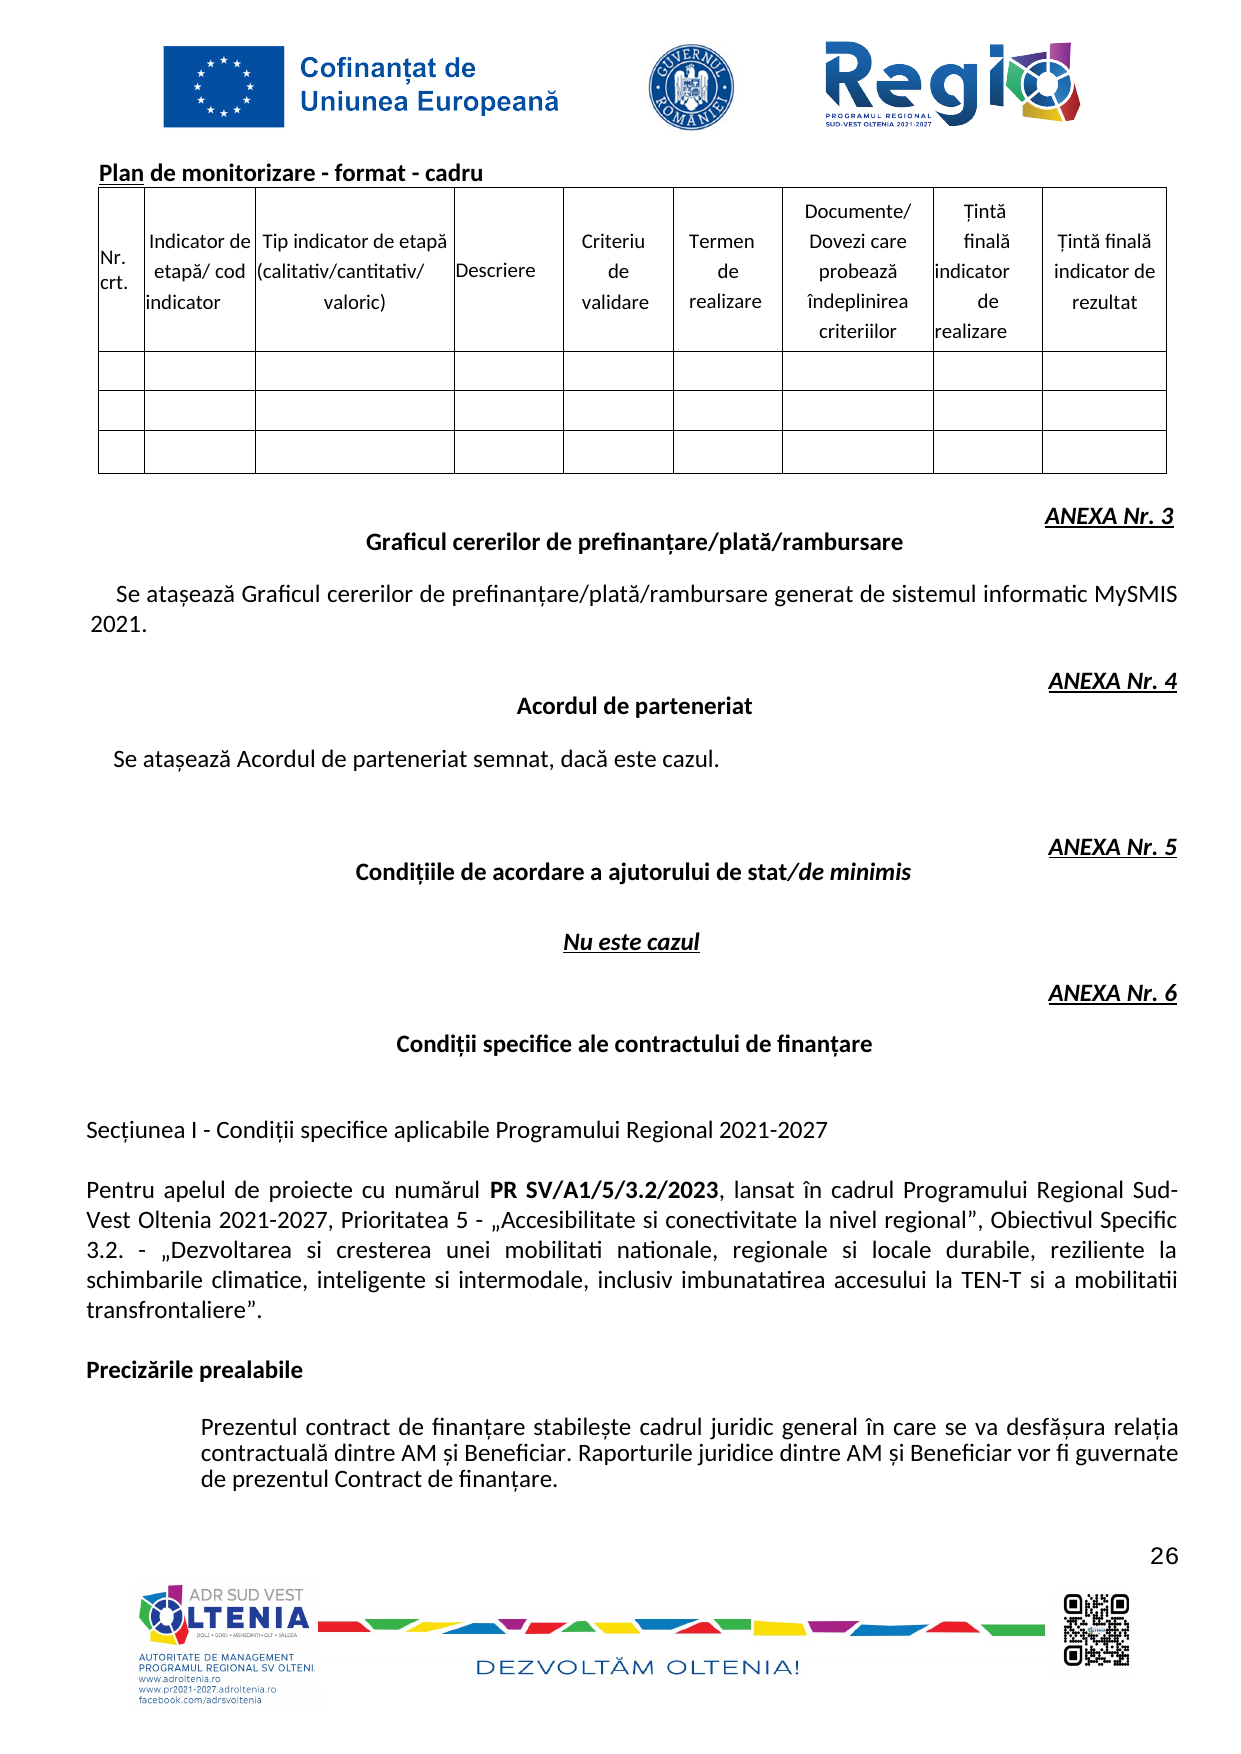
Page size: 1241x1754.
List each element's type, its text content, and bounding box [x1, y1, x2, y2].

table_cell [256, 431, 454, 473]
table_cell [783, 352, 933, 390]
subtitle Condiţii specifice ale contractului de finanţare [90, 1012, 1179, 1063]
text ANEXA Nr. 5 [86, 834, 1179, 860]
table_cell [145, 391, 255, 430]
text Pentru apelul de proiecte cu numărul PR SV/A1/5/3.2/2023, lansat în cadrul Programului Regional Sud-Vest Oltenia 2021-2027, Prioritatea 5 - „Accesibilitate si conectivitate la nivel regional”, Obiectivul Specific 3.2. - „Dezvoltarea si cresterea unei mobilitati nationale, regionale si locale durabile, reziliente la schimbarile climatice, inteligente si intermodale, inclusiv imbunatatirea accesului la TEN-T si a mobilitatii transfrontaliere”. [86, 1175, 1179, 1325]
subtitle Secţiunea I - Condiţii specifice aplicabile Programului Regional 2021-2027 [86, 1115, 1179, 1145]
text ANEXA Nr. 6 [86, 960, 1179, 1012]
text Plan de monitorizare - format - cadru [99, 162, 1166, 187]
table_cell [455, 391, 563, 430]
table_cell [1043, 352, 1166, 390]
table_cell [99, 352, 144, 390]
table_cell [934, 431, 1042, 473]
table_cell [1043, 431, 1166, 473]
table_cell [145, 352, 255, 390]
subtitle Condiţiile de acordare a ajutorului de stat/de minimis [90, 860, 1179, 885]
table_header Indicator de etapă/ cod indicator [145, 188, 255, 351]
table_cell [783, 431, 933, 473]
table_header Nr. crt. [99, 188, 144, 351]
table_cell [564, 391, 673, 430]
picture [158, 42, 561, 131]
picture [823, 40, 1082, 129]
text Se ataşează Graficul cererilor de prefinanţare/plată/rambursare generat de sistemul informatic MySMIS 2021. [90, 579, 1179, 639]
table_cell [1043, 391, 1166, 430]
table_cell [934, 391, 1042, 430]
table_header Documente/ Dovezi care probează îndeplinirea criteriilor [783, 188, 933, 351]
table_header Tip indicator de etapă (calitativ/cantitativ/ valoric) [256, 188, 454, 351]
text ANEXA Nr. 4 [86, 669, 1179, 694]
subtitle Acordul de parteneriat [90, 694, 1179, 719]
text Se ataşează Acordul de parteneriat semnat, dacă este cazul. [86, 747, 1179, 772]
picture [645, 42, 739, 132]
subtitle Graficul cererilor de prefinanţare/plată/rambursare [90, 530, 1179, 555]
table_cell [564, 431, 673, 473]
table_cell [674, 431, 782, 473]
table_cell [99, 431, 144, 473]
text Precizările prealabile [86, 1355, 1179, 1385]
table_cell [256, 352, 454, 390]
table_header Descriere [455, 188, 563, 351]
table_header Ţintă finală indicator de rezultat [1043, 188, 1166, 351]
table_cell [674, 391, 782, 430]
table_cell [256, 391, 454, 430]
table_header Ţintă finală indicator de realizare [934, 188, 1042, 351]
text Nu este cazul [86, 909, 1179, 960]
text ANEXA Nr. 3 [971, 161, 1179, 530]
text Prezentul contract de finanţare stabileşte cadrul juridic general în care se va desfăşura relaţia contractuală dintre AM şi Beneficiar. Raporturile juridice dintre AM şi Beneficiar vor fi guvernate de prezentul Contract de finanţare. [201, 1415, 1179, 1493]
table_header Termen de realizare [674, 188, 782, 351]
table_cell [99, 391, 144, 430]
picture [131, 1582, 1134, 1711]
table_cell [145, 431, 255, 473]
table_cell [674, 352, 782, 390]
table_cell [783, 391, 933, 430]
table_header Criteriu de validare [564, 188, 673, 351]
table_cell [934, 352, 1042, 390]
table_cell [564, 352, 673, 390]
table_cell [455, 431, 563, 473]
table_cell [455, 352, 563, 390]
